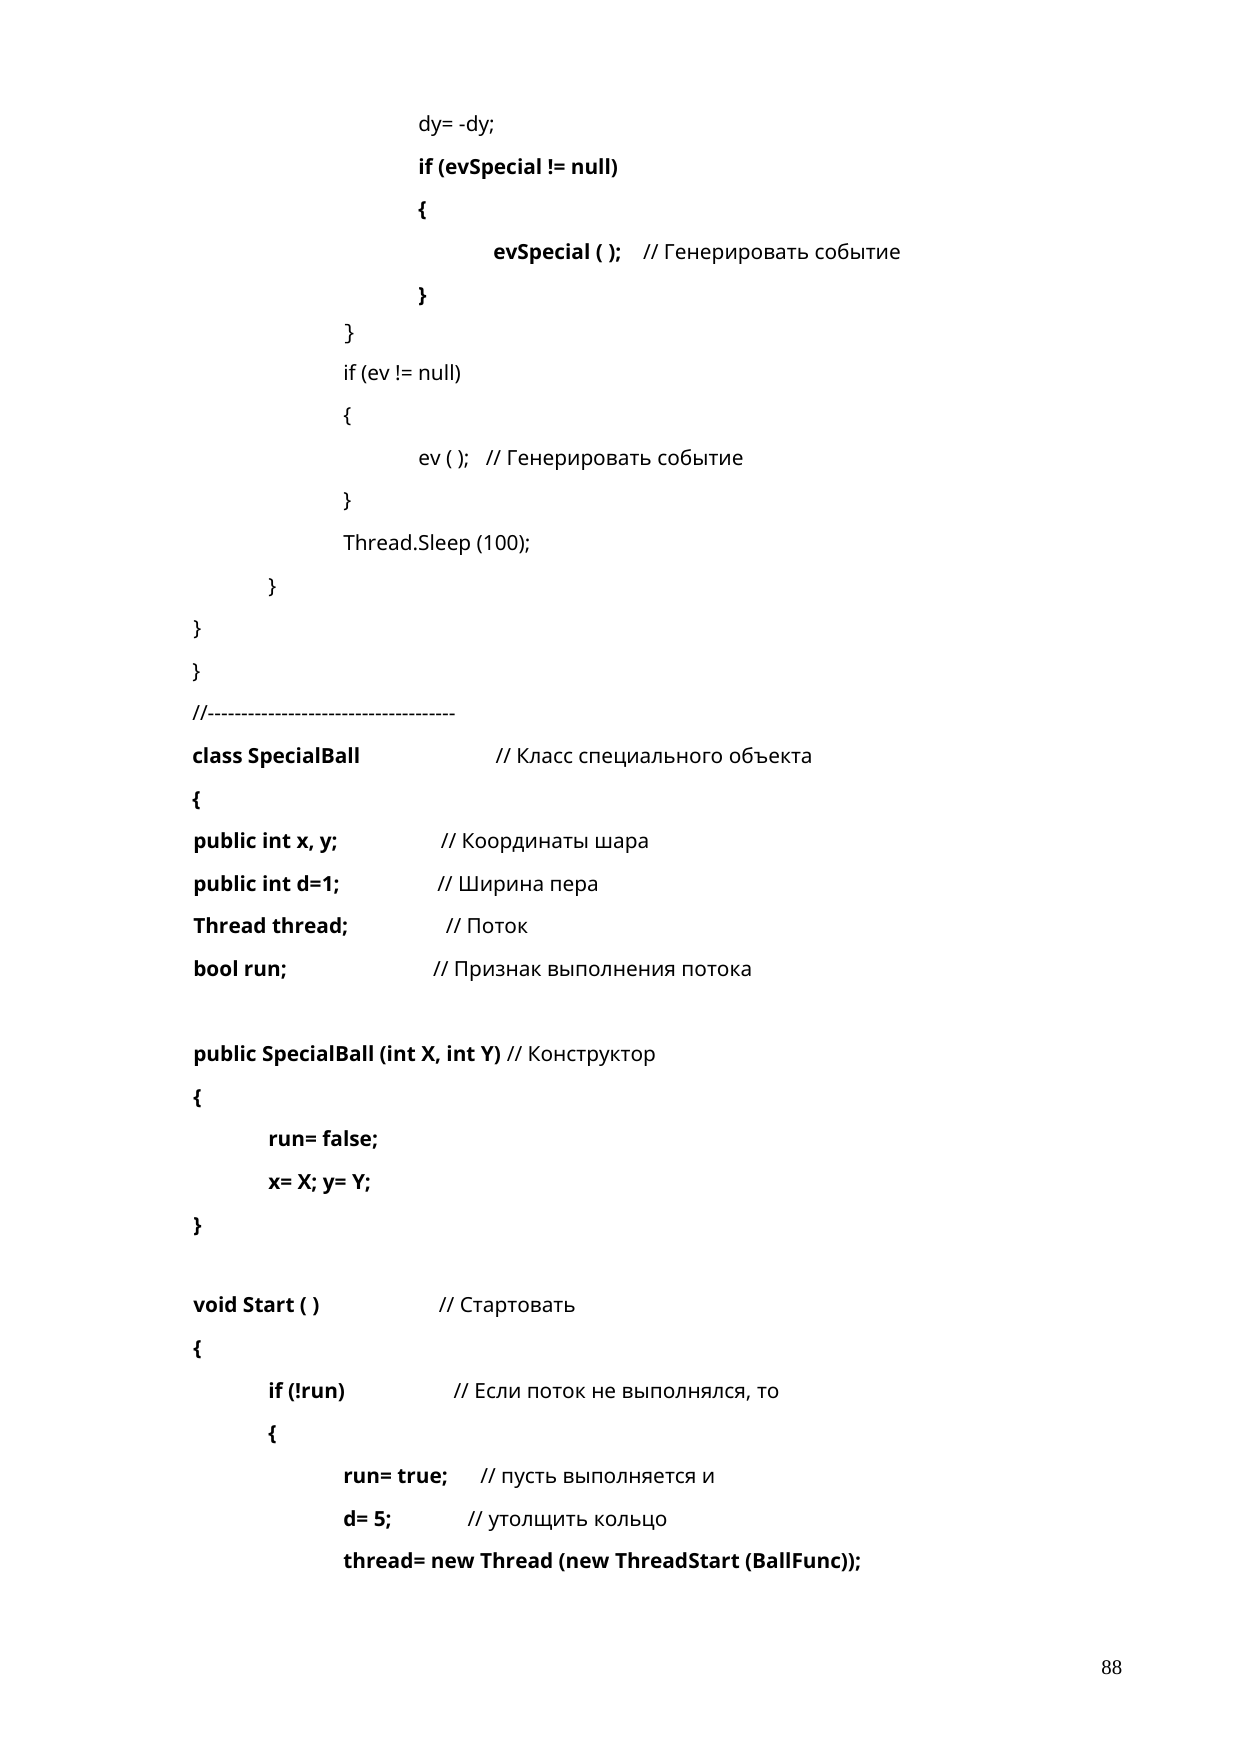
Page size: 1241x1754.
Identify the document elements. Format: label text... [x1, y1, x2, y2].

text { [118, 1418, 1122, 1447]
text { [118, 194, 1122, 223]
text } [118, 280, 1122, 308]
text { [118, 400, 1122, 429]
text run= false; [118, 1124, 1122, 1153]
text void Start ( ) // Стартовать [118, 1291, 1122, 1319]
text d= 5; // утолщить кольцо [118, 1504, 1122, 1532]
text run= true; // пусть выполняется и [118, 1461, 1122, 1489]
text } [118, 571, 1122, 599]
text } [118, 1210, 1122, 1238]
text public int x, y; // Координаты шара [118, 826, 1122, 855]
text public int d=1; // Ширина пера [118, 869, 1122, 897]
text if (!run) // Если поток не выполнялся, то [118, 1376, 1122, 1404]
text x= X; y= Y; [118, 1167, 1122, 1196]
text { [118, 1333, 1122, 1362]
text dy= -dy; [118, 109, 1122, 138]
text } [118, 656, 1122, 684]
text } [118, 613, 1122, 642]
text if (ev != null) [118, 358, 1122, 386]
text ev ( ); // Генерировать событие [118, 443, 1122, 471]
text bool run; // Признак выполнения потока [118, 954, 1122, 983]
text { [118, 784, 1122, 812]
text evSpecial ( ); // Генерировать событие [118, 237, 1122, 266]
text Thread thread; // Поток [118, 912, 1122, 940]
text } [118, 486, 1122, 514]
text //------------------------------------- [118, 698, 1122, 727]
text Thread.Sleep (100); [118, 528, 1122, 557]
text public SpecialBall (int X, int Y) // Конструктор [118, 1039, 1122, 1068]
text { [118, 1082, 1122, 1110]
text if (evSpecial != null) [118, 152, 1122, 180]
text class SpecialBall // Класс специального объекта [118, 741, 1122, 769]
text } [118, 322, 1122, 346]
text thread= new Thread (new ThreadStart (BallFunc)); [118, 1546, 1122, 1575]
